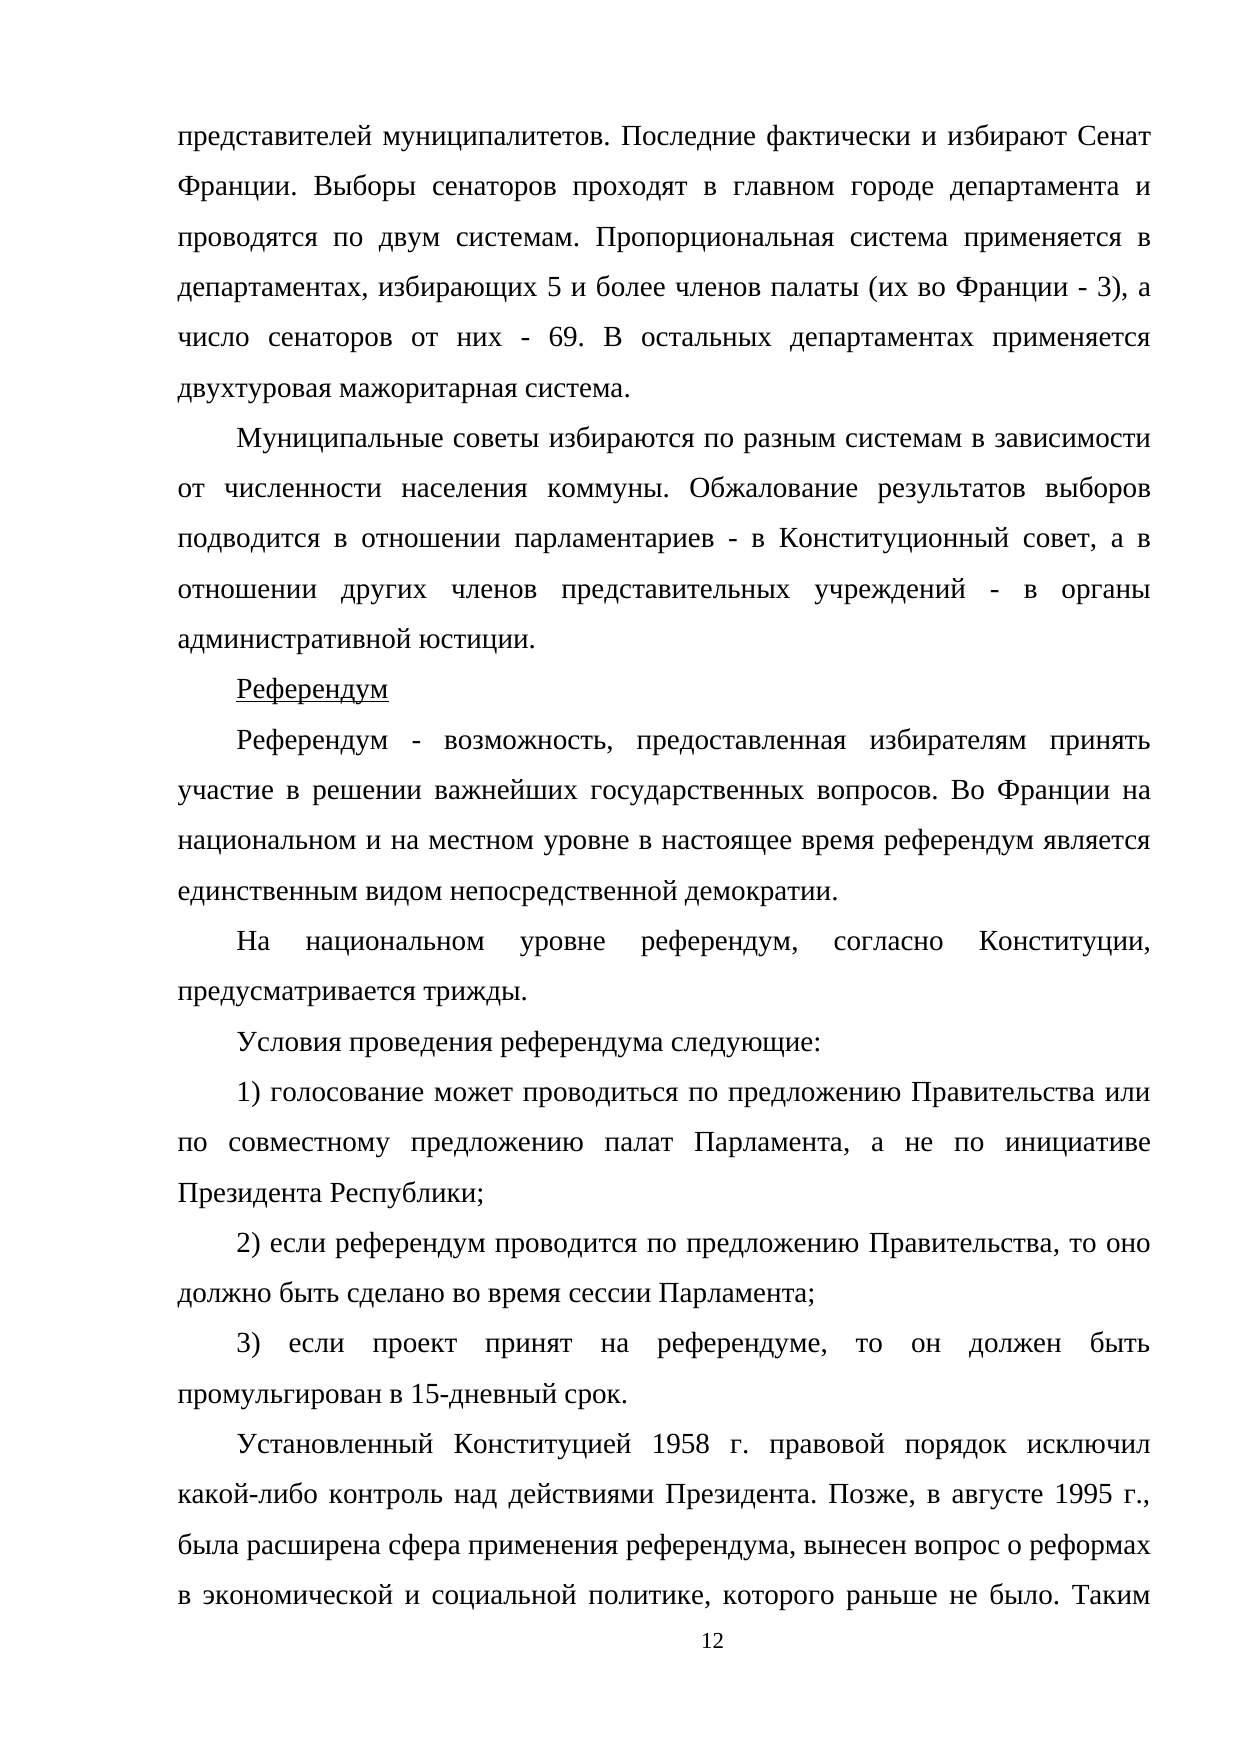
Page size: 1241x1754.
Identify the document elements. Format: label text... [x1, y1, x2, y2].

text 1) голосование может проводиться по предложению Правительства или по совместному предложению палат Парламента, а не по инициативе Президента Республики; [177, 1074, 1152, 1208]
text Муниципальные советы избираются по разным системам в зависимости от численности населения коммуны. Обжалование результатов выборов подводится в отношении парламентариев - в Конституционный совет, а в отношении других членов представительных учреждений - в органы административной юстиции. [177, 420, 1152, 655]
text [177, 1426, 1152, 1611]
text 2) если референдум проводится по предложению Правительства, то оно должно быть сделано во время сессии Парламента; [177, 1225, 1152, 1309]
text 3) если проект принят на референдуме, то он должен быть промульгирован в 15-дневный срок. [177, 1326, 1152, 1409]
text Референдум - возможность, предоставленная избирателям принять участие в решении важнейших государственных вопросов. Во Франции на национальном и на местном уровне в настоящее время референдум является единственным видом непосредственной демократии. [177, 722, 1152, 906]
text Условия проведения референдума следующие: [177, 1024, 1152, 1057]
text Референдум [177, 672, 1152, 705]
text На национальном уровне референдум, согласно Конституции, предусматривается трижды. [177, 923, 1152, 1007]
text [177, 118, 1152, 403]
